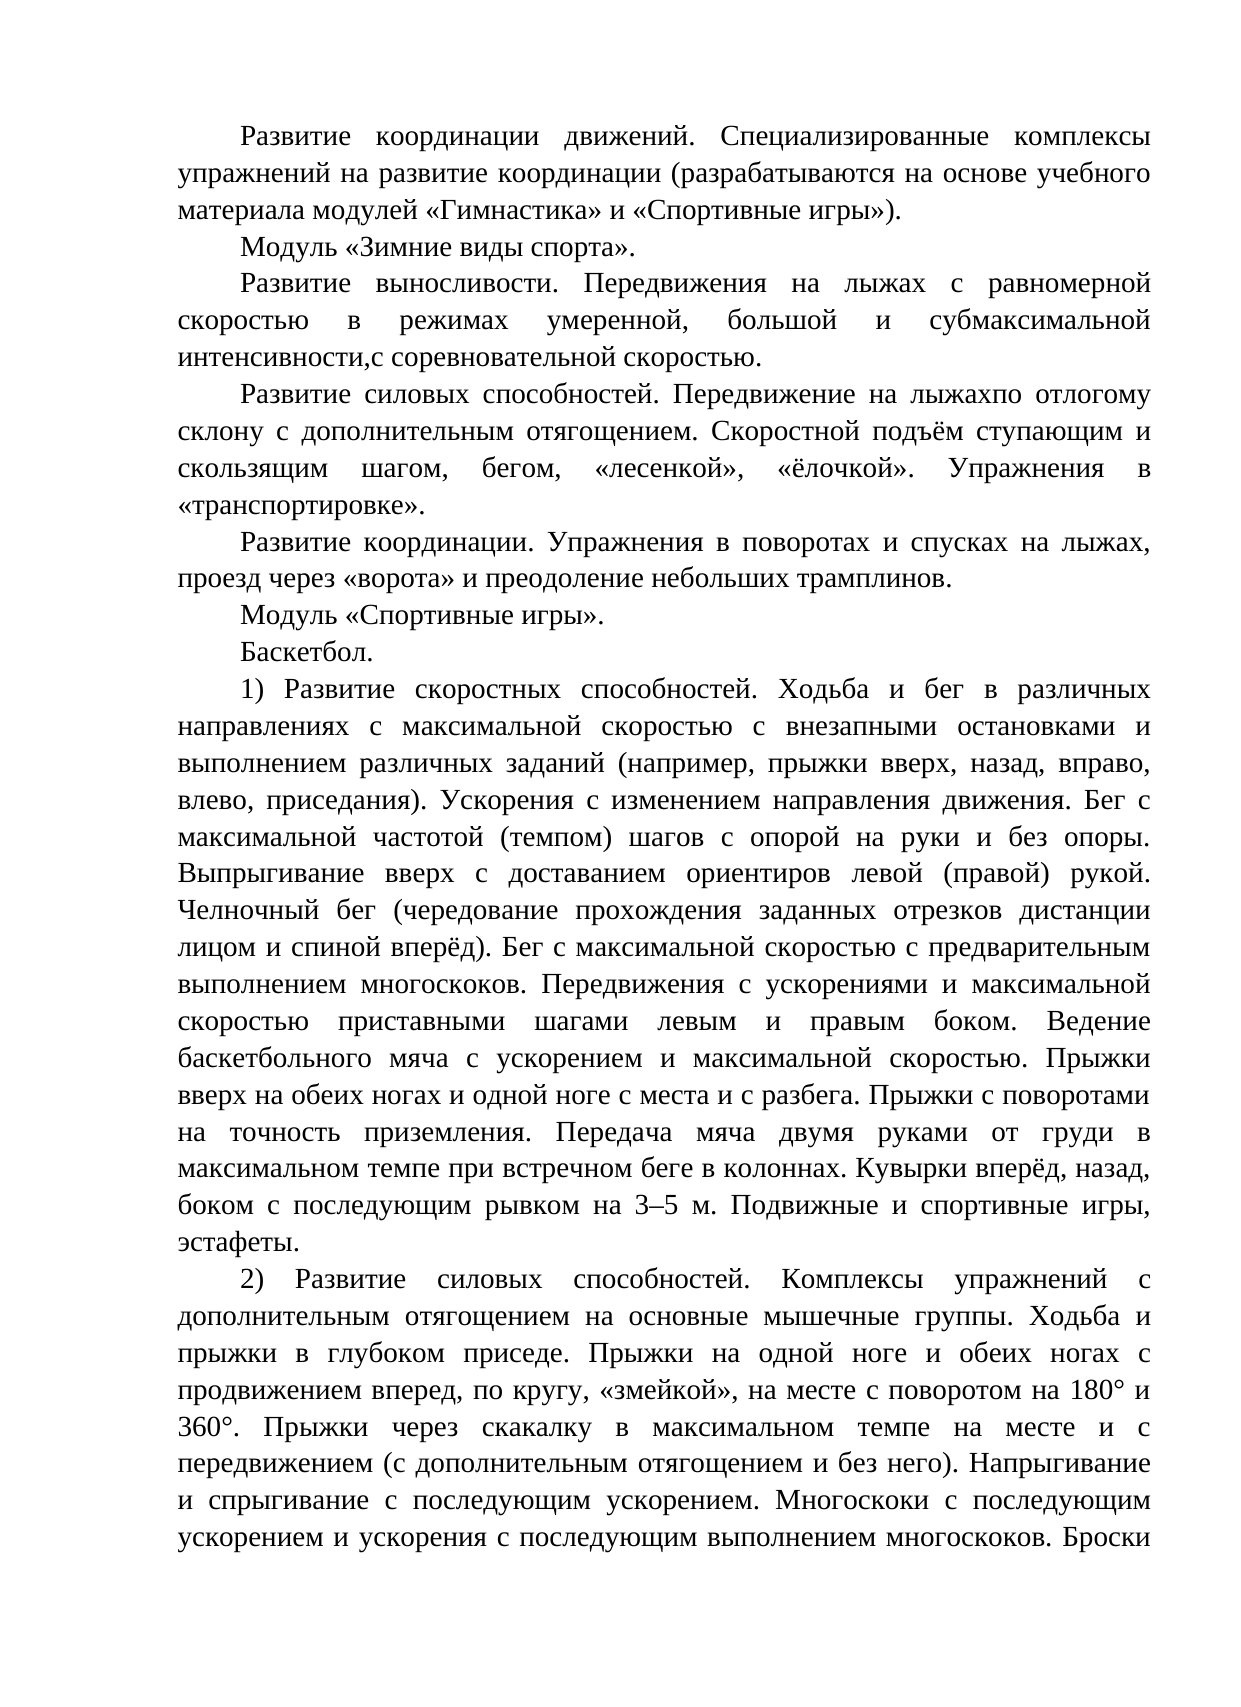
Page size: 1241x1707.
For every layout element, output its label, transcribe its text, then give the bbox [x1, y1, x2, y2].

text Модуль «Зимние виды спорта». [177, 229, 1152, 262]
text 1) Развитие скоростных способностей. Ходьба и бег в различных направлениях с максимальной скоростью с внезапными остановками и выполнением различных заданий (например, прыжки вверх, назад, вправо, влево, приседания). Ускорения с изменением направления движения. Бег с максимальной частотой (темпом) шагов с опорой на руки и без опоры. Выпрыгивание вверх с доставанием ориентиров левой (правой) рукой. Челночный бег (чередование прохождения заданных отрезков дистанции лицом и спиной вперёд). Бег с максимальной скоростью с предварительным выполнением многоскоков. Передвижения с ускорениями и максимальной скоростью приставными шагами левым и правым боком. Ведение баскетбольного мяча с ускорением и максимальной скоростью. Прыжки вверх на обеих ногах и одной ноге с места и с разбега. Прыжки с поворотами на точность приземления. Передача мяча двумя руками от груди в максимальном темпе при встречном беге в колоннах. Кувырки вперёд, назад, боком с последующим рывком на 3–5 м. Подвижные и спортивные игры, эстафеты. [177, 671, 1152, 1258]
text Развитие выносливости. Передвижения на лыжах с равномерной скоростью в режимах умеренной, большой и субмаксимальной интенсивности,с соревновательной скоростью. [177, 266, 1152, 373]
text Баскетбол. [177, 634, 1152, 668]
text Развитие координации. Упражнения в поворотах и спусках на лыжах, проезд через «ворота» и преодоление небольших трамплинов. [177, 524, 1152, 594]
text Развитие координации движений. Специализированные комплексы упражнений на развитие координации (разрабатываются на основе учебного материала модулей «Гимнастика» и «Спортивные игры»). [177, 118, 1152, 225]
text Развитие силовых способностей. Передвижение на лыжахпо отлогому склону с дополнительным отягощением. Скоростной подъём ступающим и скользящим шагом, бегом, «лесенкой», «ёлочкой». Упражнения в «транспортировке». [177, 376, 1152, 520]
text Модуль «Спортивные игры». [177, 597, 1152, 631]
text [177, 1261, 1152, 1553]
